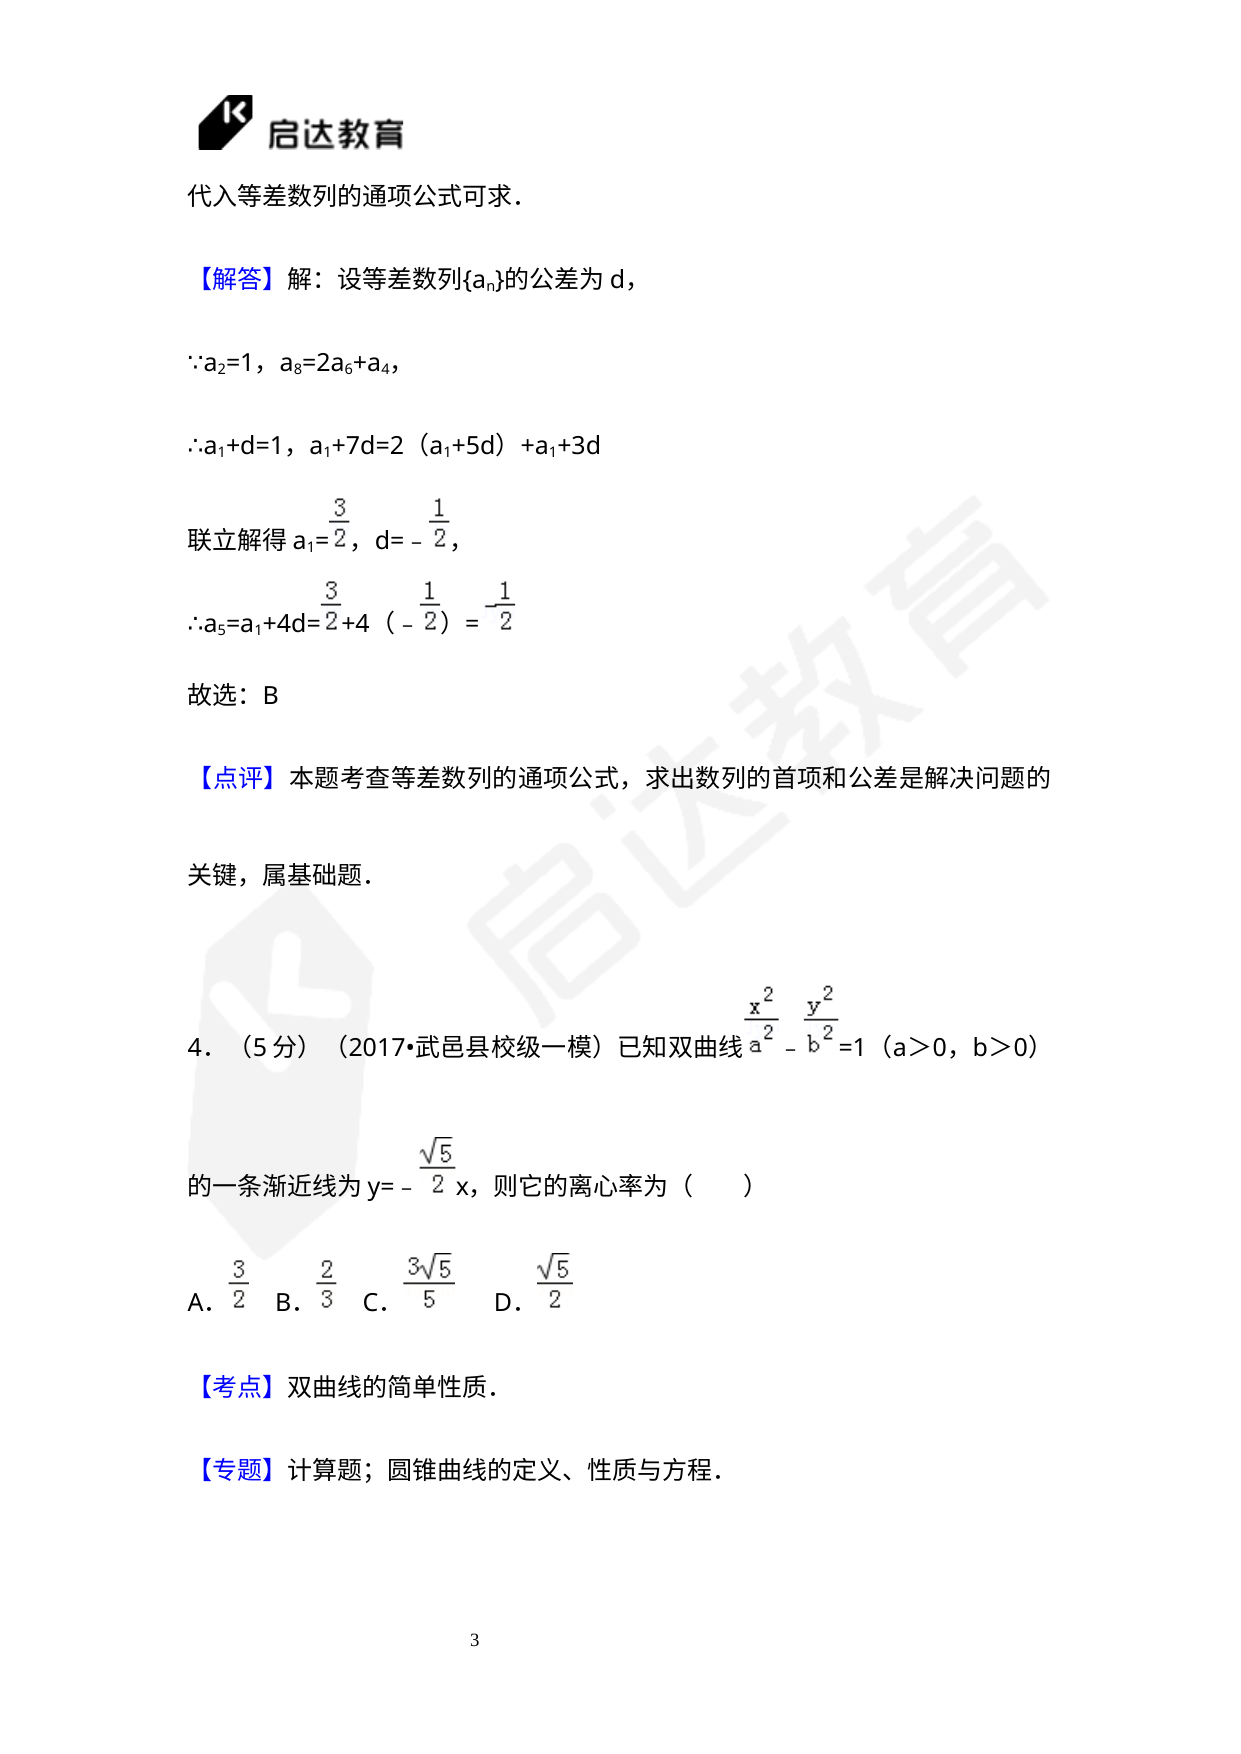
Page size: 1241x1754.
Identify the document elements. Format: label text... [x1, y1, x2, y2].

picture [744, 985, 779, 1057]
text 【解答】解：设等差数列{an}的公差为d， [187, 245, 1053, 310]
picture [419, 1137, 456, 1196]
text ∴a1+d=1，a1+7d=2（a1+5d）+a1+3d [187, 411, 1053, 476]
picture [479, 577, 516, 633]
text ∵a2=1，a8=2a6+a4， [187, 328, 1053, 393]
text ∴a5=a1+4d=+4（﹣）= [187, 578, 1053, 643]
text A． B． C． D． [187, 1237, 1053, 1334]
text 【考点】双曲线的简单性质．菁优网版权所有 [187, 1353, 1053, 1418]
picture [403, 1253, 455, 1311]
picture [316, 1256, 337, 1311]
picture [198, 95, 404, 150]
picture [228, 1256, 249, 1311]
picture [320, 577, 342, 633]
text 4．（5分）（2017•武邑县校级一模）已知双曲线﹣=1（a＞0，b＞0）的一条渐近线为y=﹣x，则它的离心率为（ ） [187, 975, 1053, 1219]
picture [419, 577, 440, 633]
text 故选：B [187, 661, 1053, 726]
picture [803, 983, 839, 1057]
picture [537, 1253, 573, 1311]
picture [429, 494, 450, 550]
text 联立解得a1=，d=﹣， [187, 494, 1053, 559]
text 【分析】设等差数列{an}的公差为d，由题意可得a1和d的方程组，解方程组代入等差数列的通项公式可求． [187, 162, 1053, 227]
text 【点评】本题考查等差数列的通项公式，求出数列的首项和公差是解决问题的关键，属基础题． [187, 744, 1053, 906]
picture [329, 494, 350, 550]
text 【专题】计算题；圆锥曲线的定义、性质与方程． [187, 1436, 1053, 1501]
